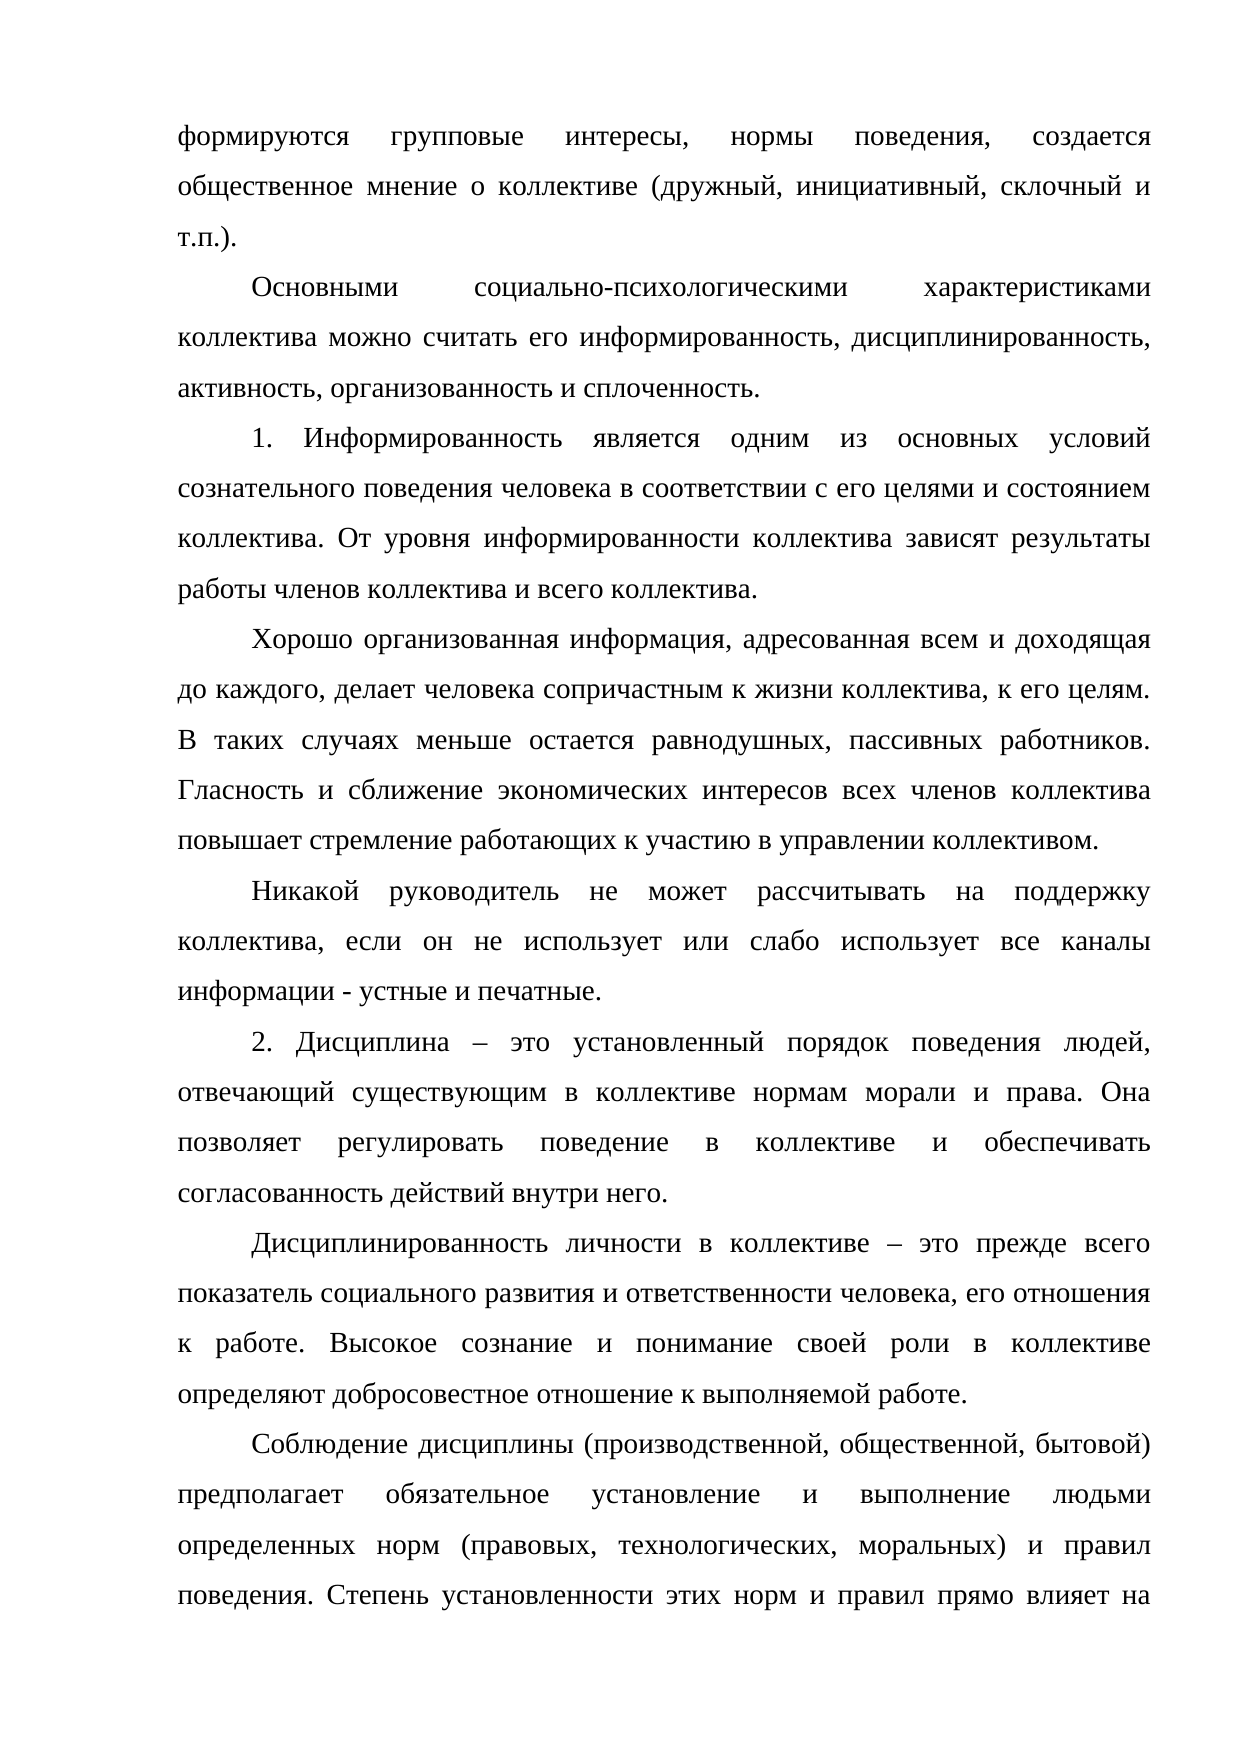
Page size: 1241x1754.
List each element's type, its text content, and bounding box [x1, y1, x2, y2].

text Основными социально-психологическими характеристиками коллектива можно считать его информированность, дисциплинированность, активность, организованность и сплоченность. [177, 269, 1152, 403]
text Никакой руководитель не может рассчитывать на поддержку коллектива, если он не использует или слабо использует все каналы информации - устные и печатные. [177, 873, 1152, 1007]
text 2. Дисциплина – это установленный порядок поведения людей, отвечающий существующим в коллективе нормам морали и права. Она позволяет регулировать поведение в коллективе и обеспечивать согласованность действий внутри него. [177, 1024, 1152, 1208]
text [177, 1426, 1152, 1611]
text 1. Информированность является одним из основных условий сознательного поведения человека в соответствии с его целями и состоянием коллектива. От уровня информированности коллектива зависят результаты работы членов коллектива и всего коллектива. [177, 420, 1152, 604]
text Хорошо организованная информация, адресованная всем и доходящая до каждого, делает человека сопричастным к жизни коллектива, к его целям. В таких случаях меньше остается равнодушных, пассивных работников. Гласность и сближение экономических интересов всех членов коллектива повышает стремление работающих к участию в управлении коллективом. [177, 621, 1152, 856]
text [177, 118, 1152, 252]
text Дисциплинированность личности в коллективе – это прежде всего показатель социального развития и ответственности человека, его отношения к работе. Высокое сознание и понимание своей роли в коллективе определяют добросовестное отношение к выполняемой работе. [177, 1225, 1152, 1409]
